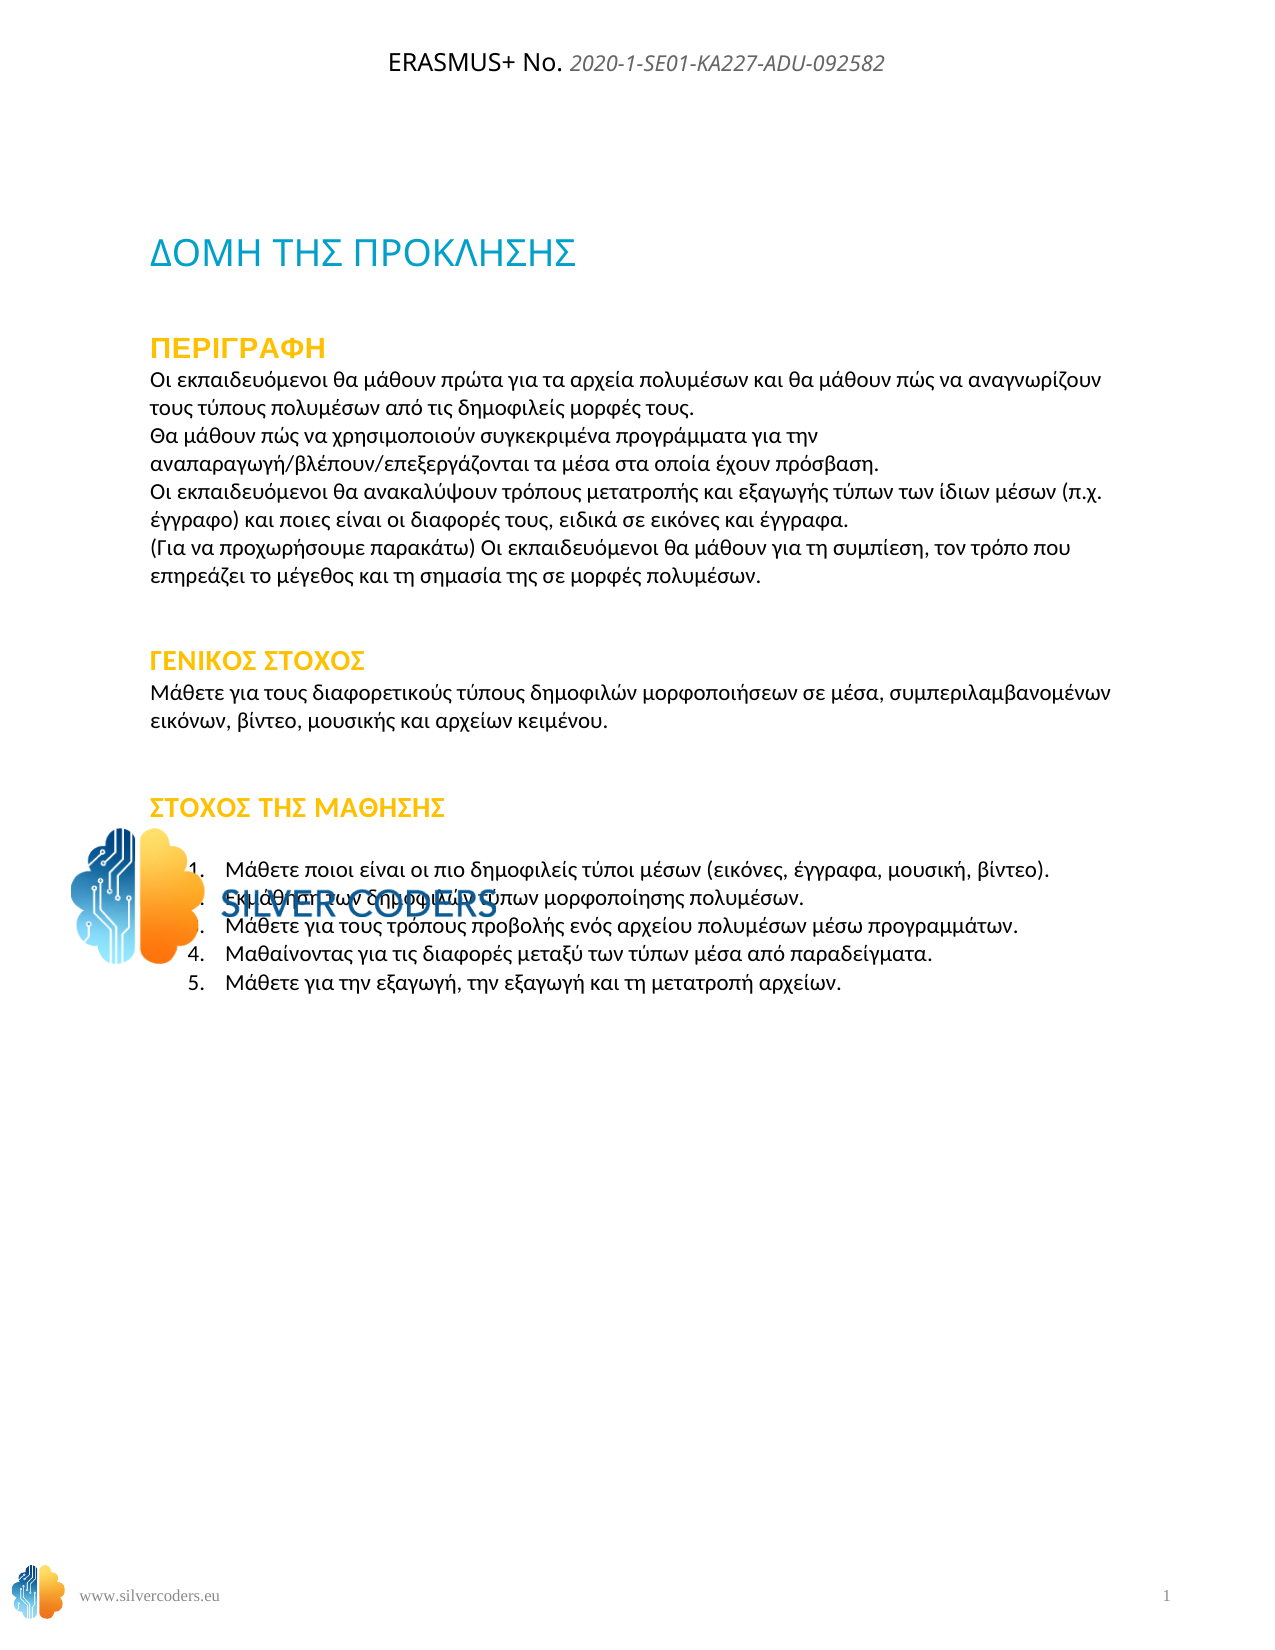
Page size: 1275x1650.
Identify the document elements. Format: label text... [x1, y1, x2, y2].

list Μάθετε για την εξαγωγή, την εξαγωγή και τη μετατροπή αρχείων. [187, 968, 1125, 996]
text Μάθετε για τους διαφορετικούς τύπους δημοφιλών μορφοποιήσεων σε μέσα, συμπεριλαμβανομένων εικόνων, βίντεο, μουσικής και αρχείων κειμένου. [150, 678, 1125, 734]
list Μαθαίνοντας για τις διαφορές μεταξύ των τύπων μέσα από παραδείγματα. [187, 939, 1125, 968]
list Μάθετε ποιοι είναι οι πιο δημοφιλείς τύποι μέσων (εικόνες, έγγραφα, μουσική, βίντεο). [497, 856, 1125, 883]
subtitle ΓΕΝΙΚΟΣ ΣΤΟΧΟΣ [150, 642, 1125, 678]
list Εκμάθηση των δημοφιλών τύπων μορφοποίησης πολυμέσων. [497, 883, 1125, 912]
subtitle ΠΕΡΙΓΡΑΦΗ [150, 331, 1125, 365]
text Θα μάθουν πώς να χρησιμοποιούν συγκεκριμένα προγράμματα για την αναπαραγωγή/βλέπουν/επεξεργάζονται τα μέσα στα οποία έχουν πρόσβαση. [150, 421, 1125, 477]
picture [11, 1565, 65, 1619]
list Μάθετε για τους τρόπους προβολής ενός αρχείου πολυμέσων μέσω προγραμμάτων. [497, 912, 1125, 939]
picture [71, 828, 497, 964]
text ΔΟΜΗ ΤΗΣ ΠΡΟΚΛΗΣΗΣ [150, 227, 1125, 278]
text Οι εκπαιδευόμενοι θα μάθουν πρώτα για τα αρχεία πολυμέσων και θα μάθουν πώς να αναγνωρίζουν τους τύπους πολυμέσων από τις δημοφιλείς μορφές τους. [150, 365, 1125, 421]
subtitle ΣΤΟΧΟΣ ΤΗΣ ΜΑΘΗΣΗΣ [150, 789, 1125, 825]
text Οι εκπαιδευόμενοι θα ανακαλύψουν τρόπους μετατροπής και εξαγωγής τύπων των ίδιων μέσων (π.χ. έγγραφο) και ποιες είναι οι διαφορές τους, ειδικά σε εικόνες και έγγραφα. [150, 477, 1125, 533]
text (Για να προχωρήσουμε παρακάτω) Οι εκπαιδευόμενοι θα μάθουν για τη συμπίεση, τον τρόπο που επηρεάζει το μέγεθος και τη σημασία της σε μορφές πολυμέσων. [150, 533, 1125, 589]
